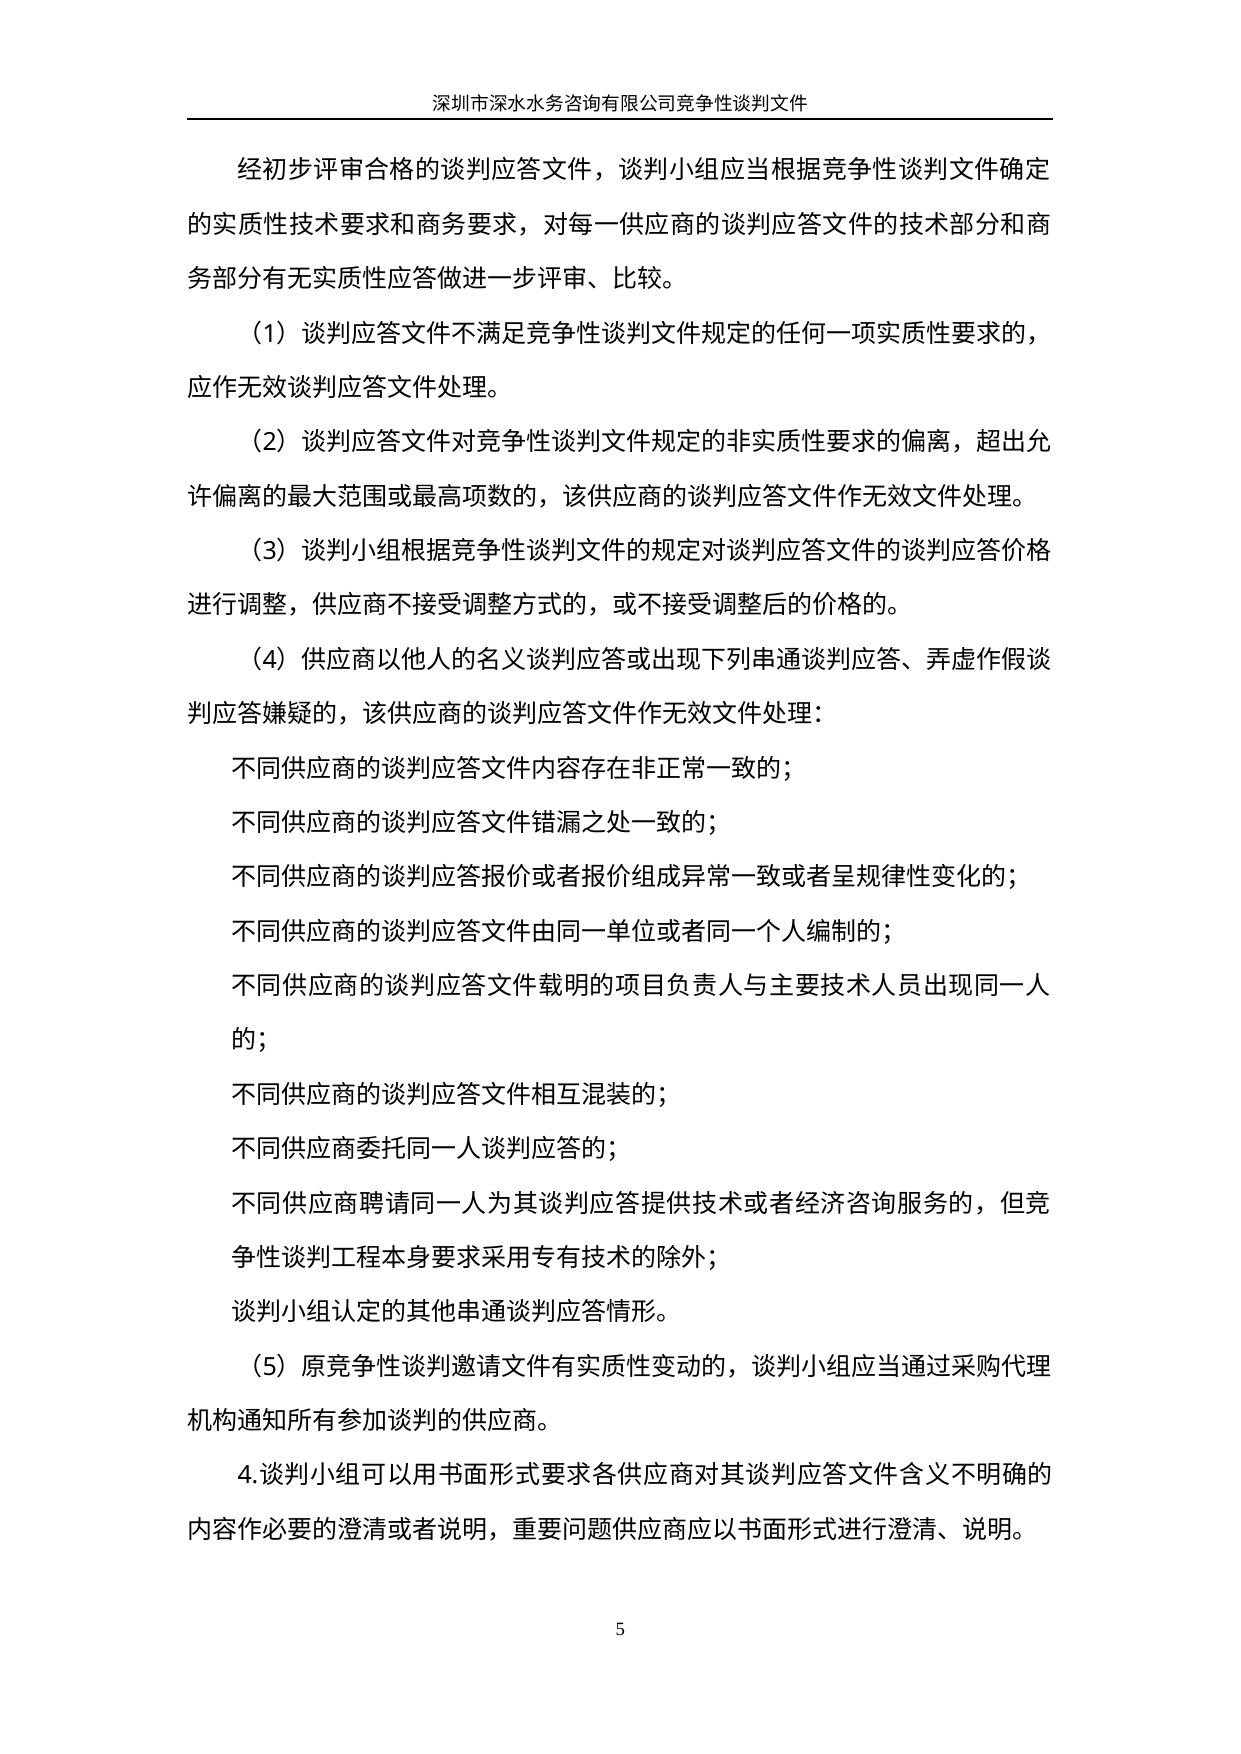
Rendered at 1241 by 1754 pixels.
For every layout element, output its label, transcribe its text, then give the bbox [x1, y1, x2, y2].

text 不同供应商的谈判应答文件内容存在非正常一致的； [231, 748, 1053, 784]
text 经初步评审合格的谈判应答文件，谈判小组应当根据竞争性谈判文件确定的实质性技术要求和商务要求，对每一供应商的谈判应答文件的技术部分和商务部分有无实质性应答做进一步评审、比较。 [187, 150, 1053, 295]
text 不同供应商的谈判应答文件载明的项目负责人与主要技术人员出现同一人的； [231, 966, 1053, 1056]
text 不同供应商聘请同一人为其谈判应答提供技术或者经济咨询服务的，但竞争性谈判工程本身要求采用专有技术的除外； [231, 1183, 1053, 1274]
text 不同供应商委托同一人谈判应答的； [231, 1129, 1053, 1165]
list 不同供应商的谈判应答文件相互混装的； [231, 1074, 1053, 1111]
list （4）供应商以他人的名义谈判应答或出现下列串通谈判应答、弄虚作假谈判应答嫌疑的，该供应商的谈判应答文件作无效文件处理： [187, 639, 1053, 730]
text （3）谈判小组根据竞争性谈判文件的规定对谈判应答文件的谈判应答价格进行调整，供应商不接受调整方式的，或不接受调整后的价格的。 [187, 531, 1053, 621]
list 谈判小组认定的其他串通谈判应答情形。 [231, 1292, 1053, 1328]
text 4.谈判小组可以用书面形式要求各供应商对其谈判应答文件含义不明确的内容作必要的澄清或者说明，重要问题供应商应以书面形式进行澄清、说明。 [187, 1455, 1053, 1546]
list 不同供应商的谈判应答文件由同一单位或者同一个人编制的； [231, 911, 1053, 947]
list 不同供应商的谈判应答报价或者报价组成异常一致或者呈规律性变化的； [231, 857, 1053, 893]
list 不同供应商的谈判应答文件错漏之处一致的； [231, 802, 1053, 839]
text （1）谈判应答文件不满足竞争性谈判文件规定的任何一项实质性要求的，应作无效谈判应答文件处理。 [187, 313, 1053, 404]
text （2）谈判应答文件对竞争性谈判文件规定的非实质性要求的偏离，超出允许偏离的最大范围或最高项数的，该供应商的谈判应答文件作无效文件处理。 [187, 422, 1053, 512]
text （5）原竞争性谈判邀请文件有实质性变动的，谈判小组应当通过采购代理机构通知所有参加谈判的供应商。 [187, 1346, 1053, 1437]
